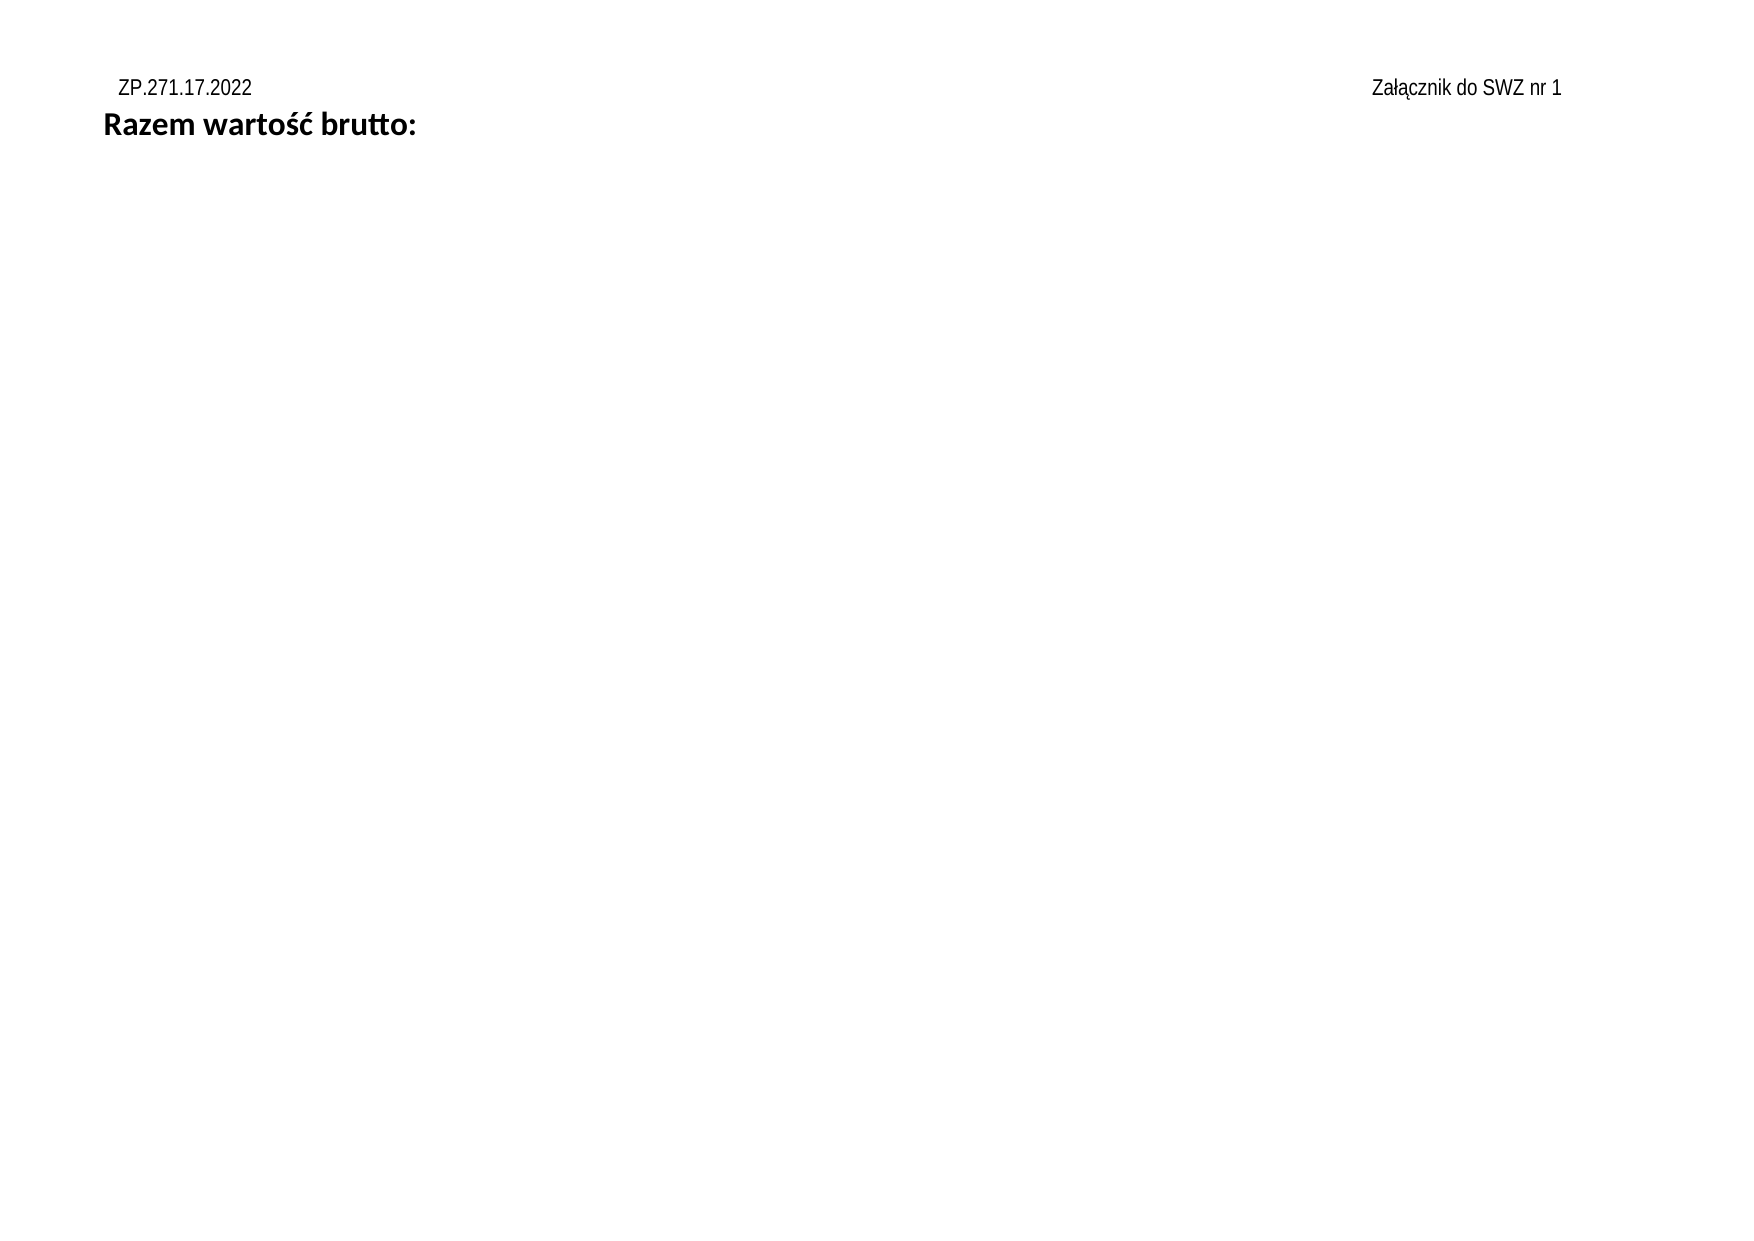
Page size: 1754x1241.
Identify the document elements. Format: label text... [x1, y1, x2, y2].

text Razem wartość brutto: [103, 103, 1606, 144]
